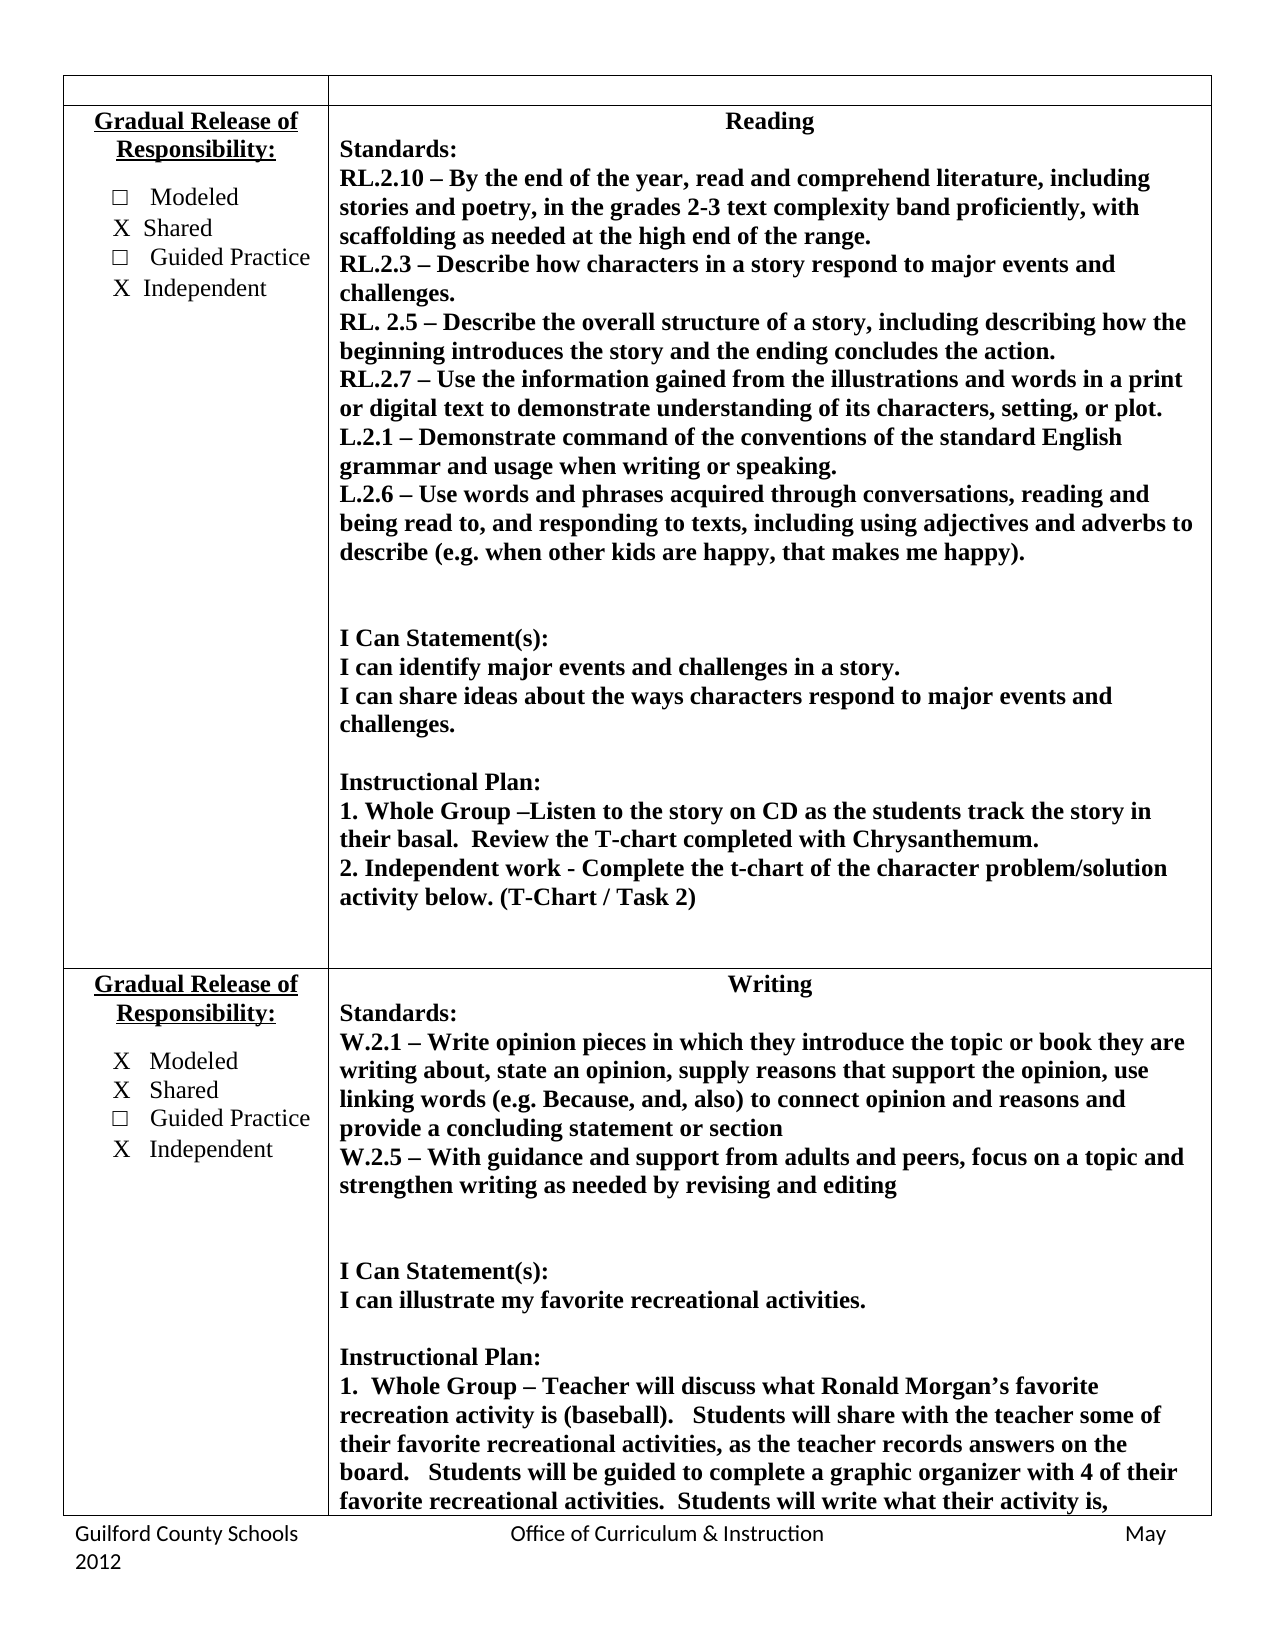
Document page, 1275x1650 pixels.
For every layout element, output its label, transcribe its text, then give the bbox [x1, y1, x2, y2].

table_cell Gradual Release of Responsibility: Modeled X Shared Guided Practice X Independent [64, 106, 328, 968]
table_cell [64, 969, 328, 1515]
table_cell Reading Standards: RL.2.10 – By the end of the year, read and comprehend literature, including stories and poetry, in the grades 2-3 text complexity band proficiently, with scaffolding as needed at the high end of the range. RL.2.3 – Describe how characters in a story respond to major events and challenges. RL. 2.5 – Describe the overall structure of a story, including describing how the beginning introduces the story and the ending concludes the action. RL.2.7 – Use the information gained from the illustrations and words in a print or digital text to demonstrate understanding of its characters, setting, or plot. L.2.1 – Demonstrate command of the conventions of the standard English grammar and usage when writing or speaking. L.2.6 – Use words and phrases acquired through conversations, reading and being read to, and responding to texts, including using adjectives and adverbs to describe (e.g. when other kids are happy, that makes me happy). I Can Statement(s): I can identify major events and challenges in a story. I can share ideas about the ways characters respond to major events and challenges. Instructional Plan: 1. Whole Group –Listen to the story on CD as the students track the story in their basal. Review the T-chart completed with Chrysanthemum. 2. Independent work - Complete the t-chart of the character problem/solution activity below. (T-Chart / Task 2) [329, 106, 1211, 968]
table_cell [64, 76, 328, 105]
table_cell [329, 969, 1211, 1515]
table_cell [329, 76, 1211, 105]
